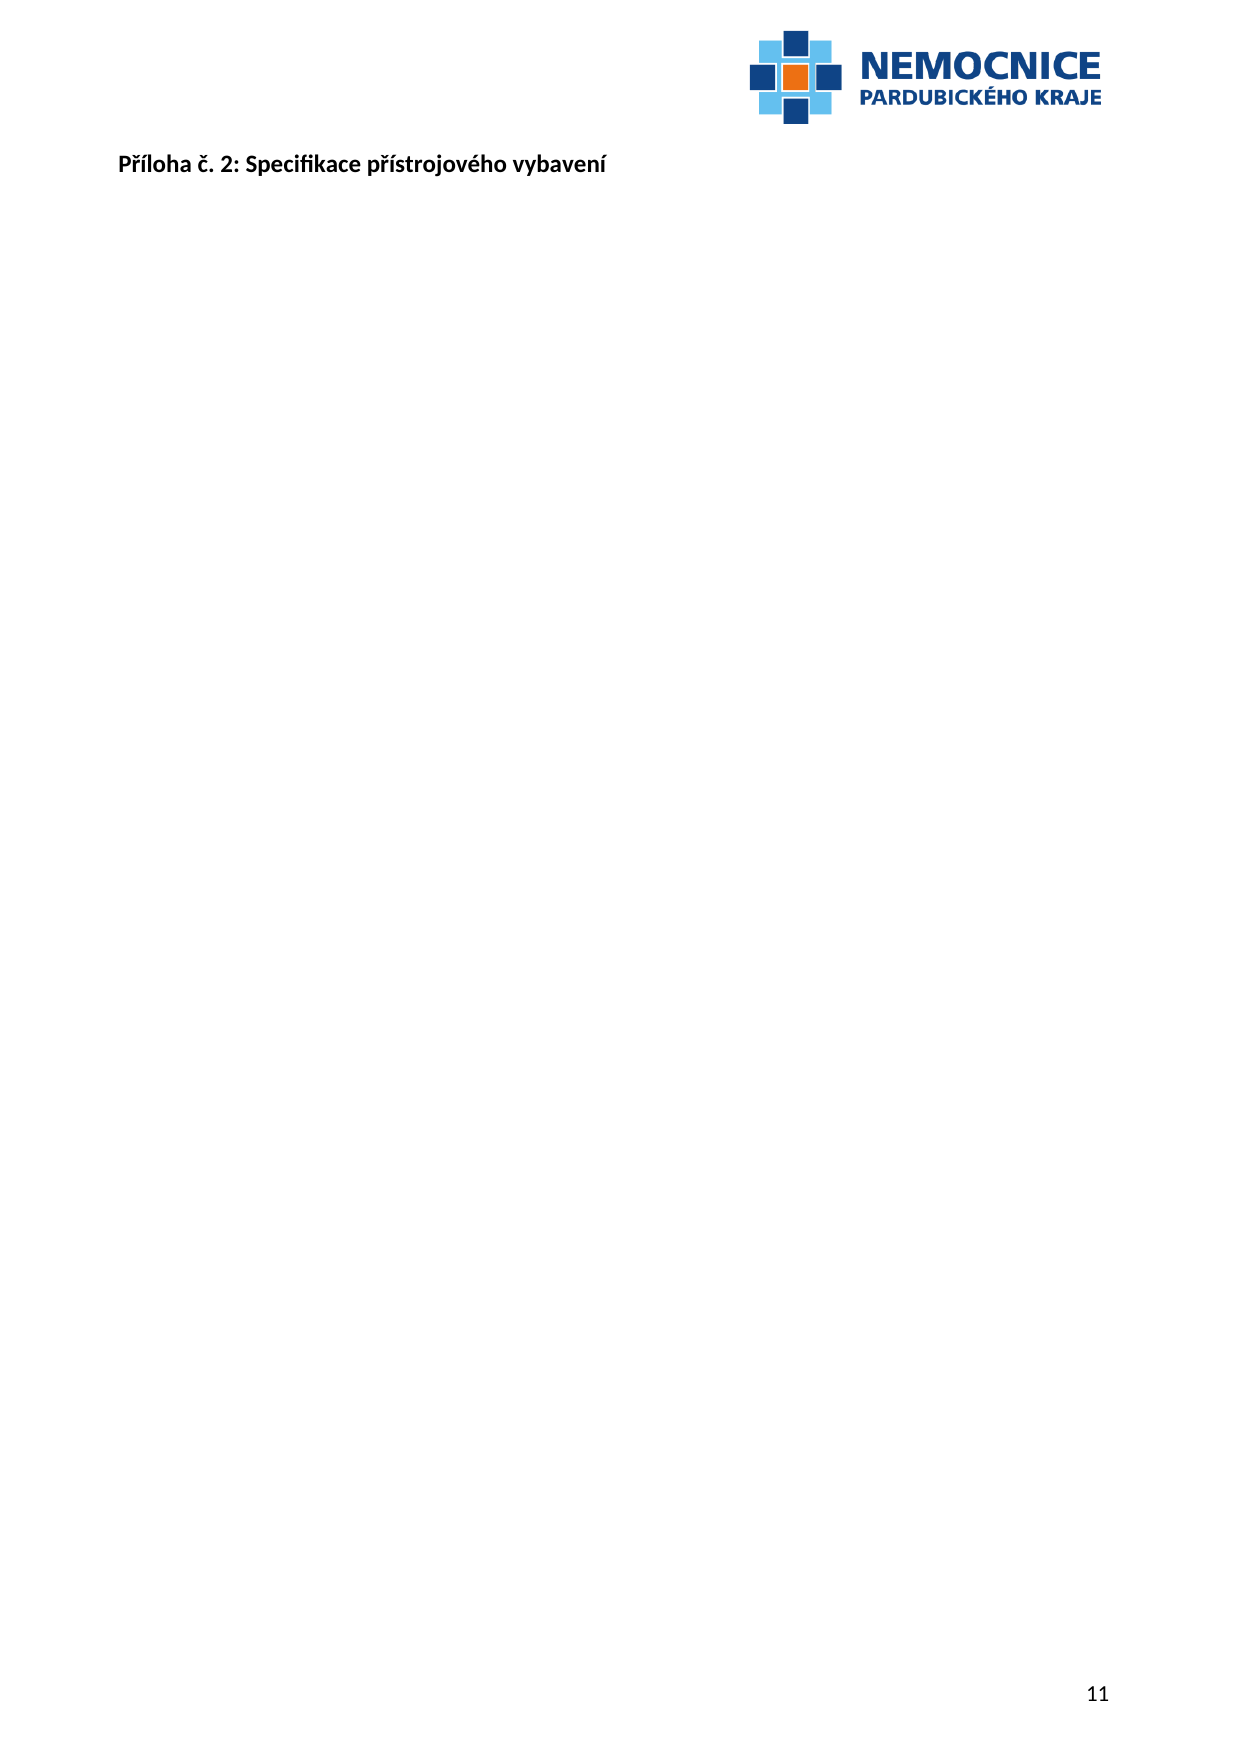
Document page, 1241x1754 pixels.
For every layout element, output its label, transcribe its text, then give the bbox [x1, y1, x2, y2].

text Příloha č. 2: Specifikace přístrojového vybavení [118, 148, 1122, 178]
picture [748, 29, 1101, 125]
